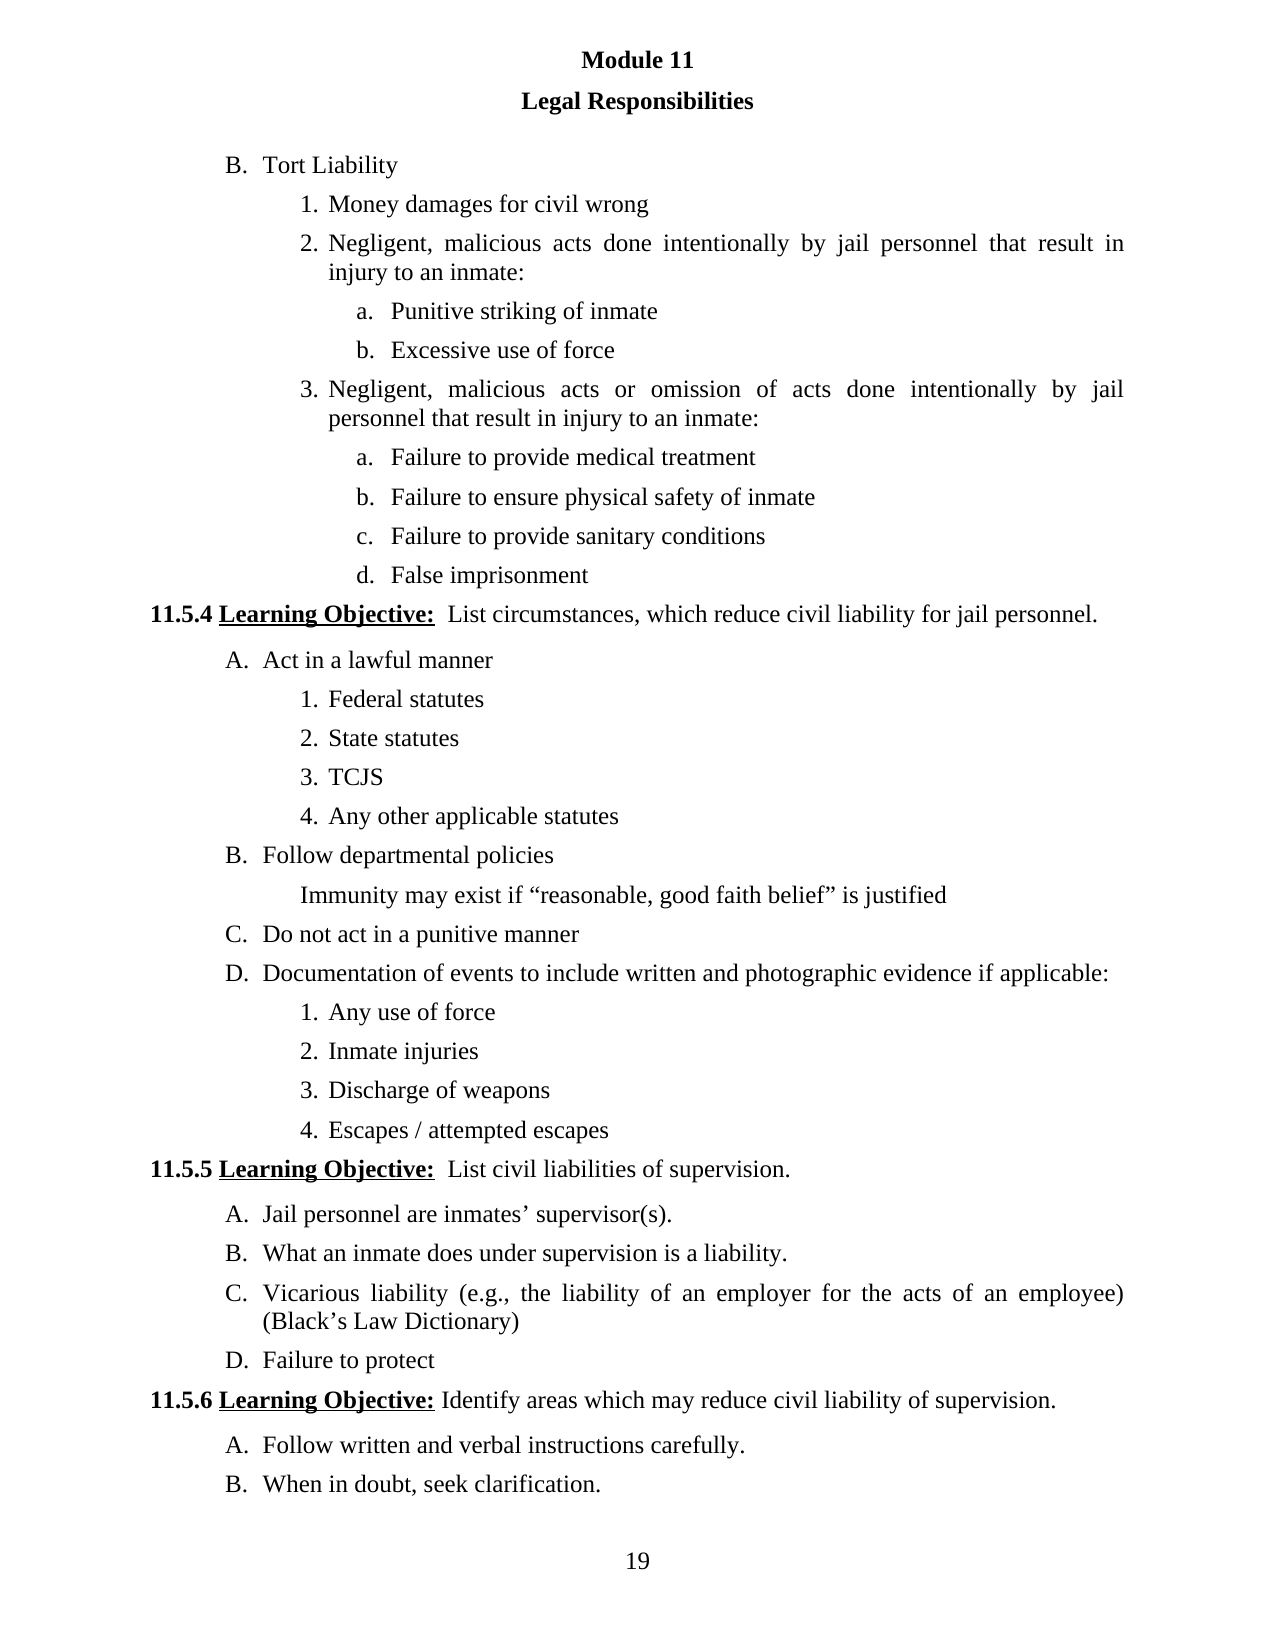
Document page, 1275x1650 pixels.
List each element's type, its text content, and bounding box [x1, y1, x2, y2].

list Escapes / attempted escapes [291, 1115, 1125, 1143]
text 1. Money damages for civil wrong [291, 189, 1125, 218]
list Any use of force [291, 997, 1125, 1026]
text Immunity may exist if “reasonable, good faith belief” is justified [300, 880, 1125, 908]
list Excessive use of force [356, 335, 1125, 364]
list Failure to provide sanitary conditions [356, 521, 1125, 549]
text 2. Negligent, malicious acts done intentionally by jail personnel that result in injury to an inmate: [300, 228, 1125, 286]
list Vicarious liability (e.g., the liability of an employer for the acts of an employee) (Black’s Law Dictionary) [225, 1278, 1125, 1335]
list False imprisonment [356, 560, 1125, 589]
list Failure to protect [225, 1346, 1125, 1374]
subtitle 11.5.6 Learning Objective: Identify areas which may reduce civil liability of supervision. [150, 1385, 1125, 1413]
text A. Act in a lawful manner [225, 645, 1125, 673]
text 2. State statutes [291, 723, 1125, 752]
list Jail personnel are inmates’ supervisor(s). [225, 1199, 1125, 1228]
list Discharge of weapons [291, 1076, 1125, 1104]
text D. Documentation of events to include written and photographic evidence if applicable: [225, 958, 1125, 987]
list When in doubt, seek clarification. [225, 1469, 1125, 1498]
list Follow written and verbal instructions carefully. [225, 1430, 1125, 1459]
text 3. Negligent, malicious acts or omission of acts done intentionally by jail personnel that result in injury to an inmate: [300, 374, 1125, 432]
list What an inmate does under supervision is a liability. [225, 1238, 1125, 1267]
subtitle 11.5.4 Learning Objective: List circumstances, which reduce civil liability for jail personnel. [150, 599, 1125, 628]
subtitle 11.5.5 Learning Objective: List civil liabilities of supervision. [150, 1154, 1125, 1183]
text B. Tort Liability [225, 150, 1125, 179]
list Failure to provide medical treatment [356, 442, 1125, 471]
list Punitive striking of inmate [356, 296, 1125, 325]
list Inmate injuries [291, 1036, 1125, 1065]
list Failure to ensure physical safety of inmate [356, 482, 1125, 510]
text B. Follow departmental policies [225, 841, 1125, 869]
text 4. Any other applicable statutes [291, 801, 1125, 830]
text 3. TCJS [291, 762, 1125, 791]
text 1. Federal statutes [291, 684, 1125, 713]
text C. Do not act in a punitive manner [225, 919, 1125, 948]
